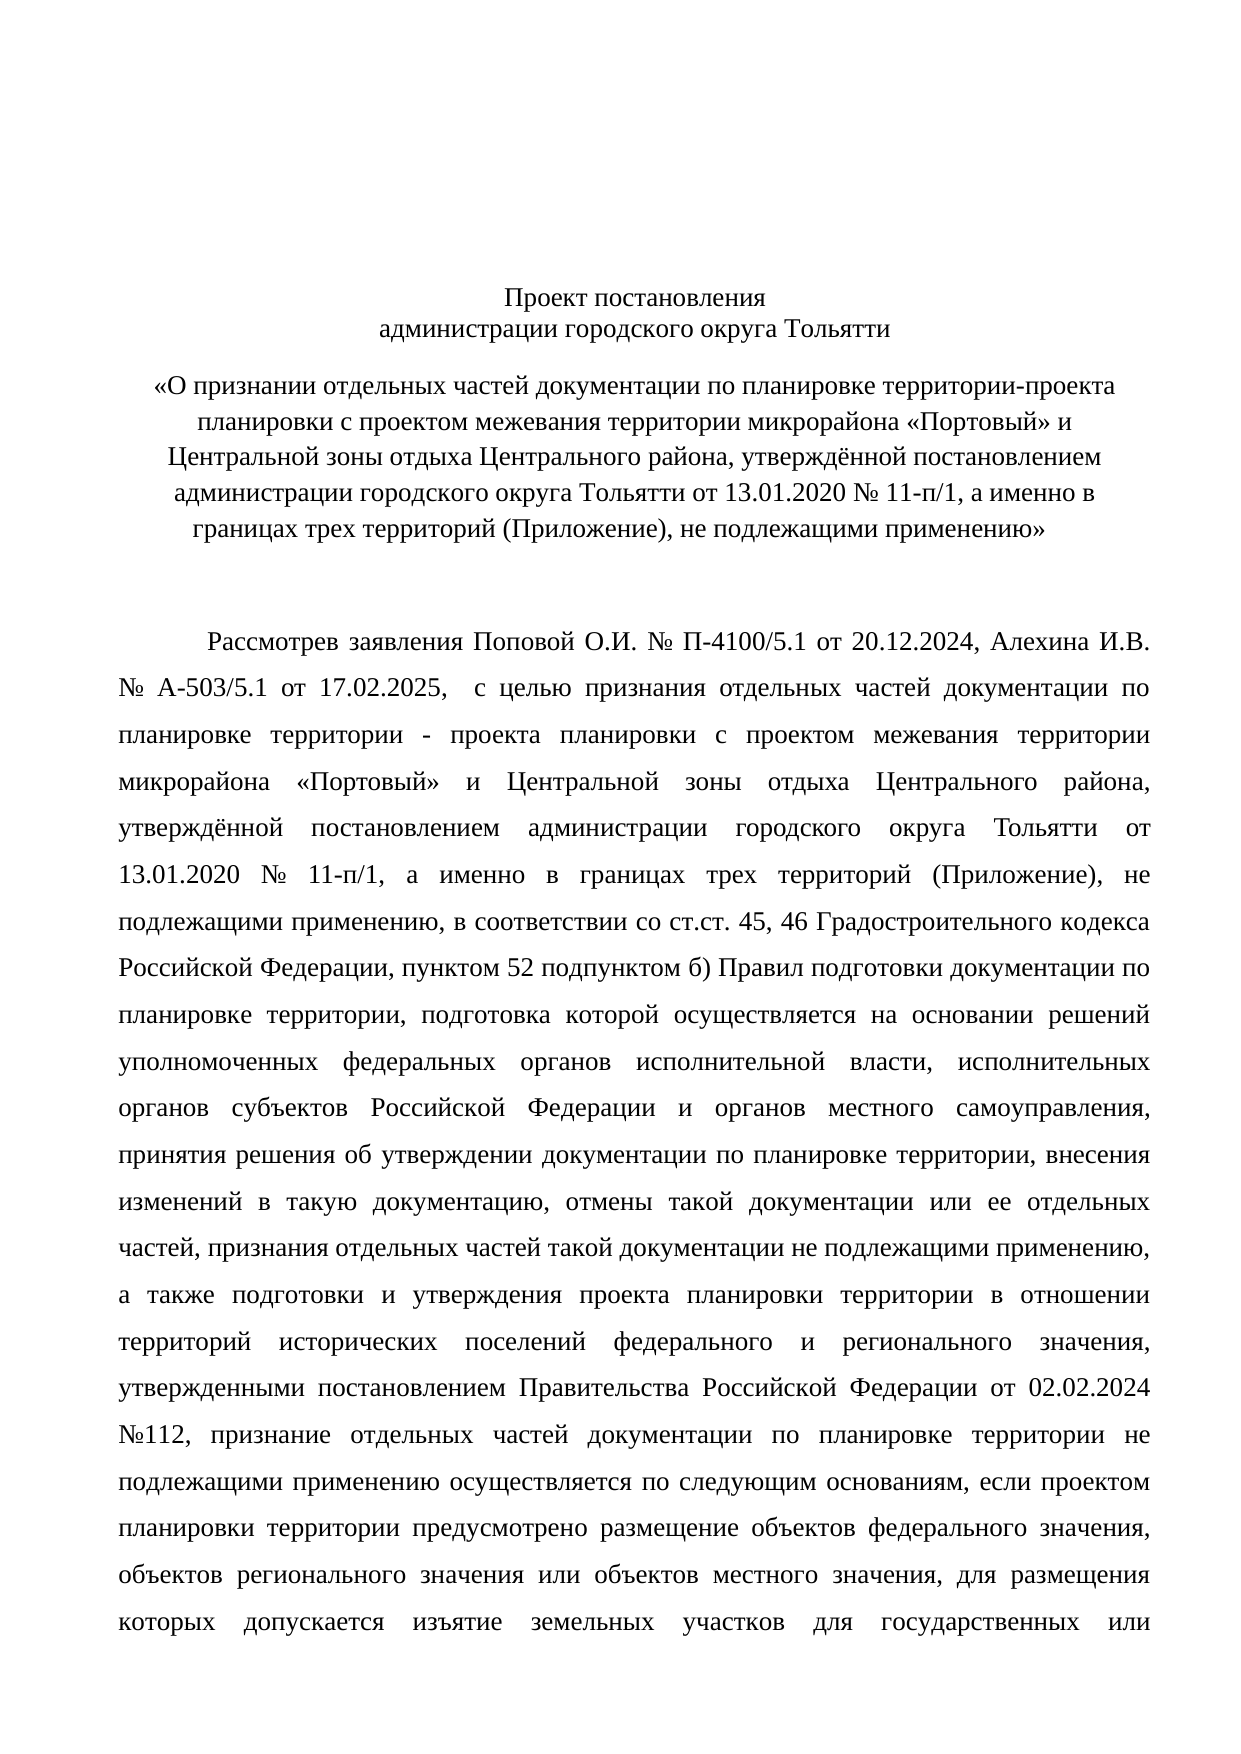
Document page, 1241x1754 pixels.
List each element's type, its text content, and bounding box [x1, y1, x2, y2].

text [118, 625, 1152, 1636]
text администрации городского округа Тольятти [118, 312, 1152, 343]
text Проект постановления [118, 281, 1152, 312]
text «О признании отдельных частей документации по планировке территории-проекта планировки с проектом межевания территории микрорайона «Портовый» и Центральной зоны отдыха Центрального района, утверждённой постановлением администрации городского округа Тольятти от 13.01.2020 № 11-п/1, а именно в границах трех территорий (Приложение), не подлежащими применению» [118, 369, 1152, 543]
